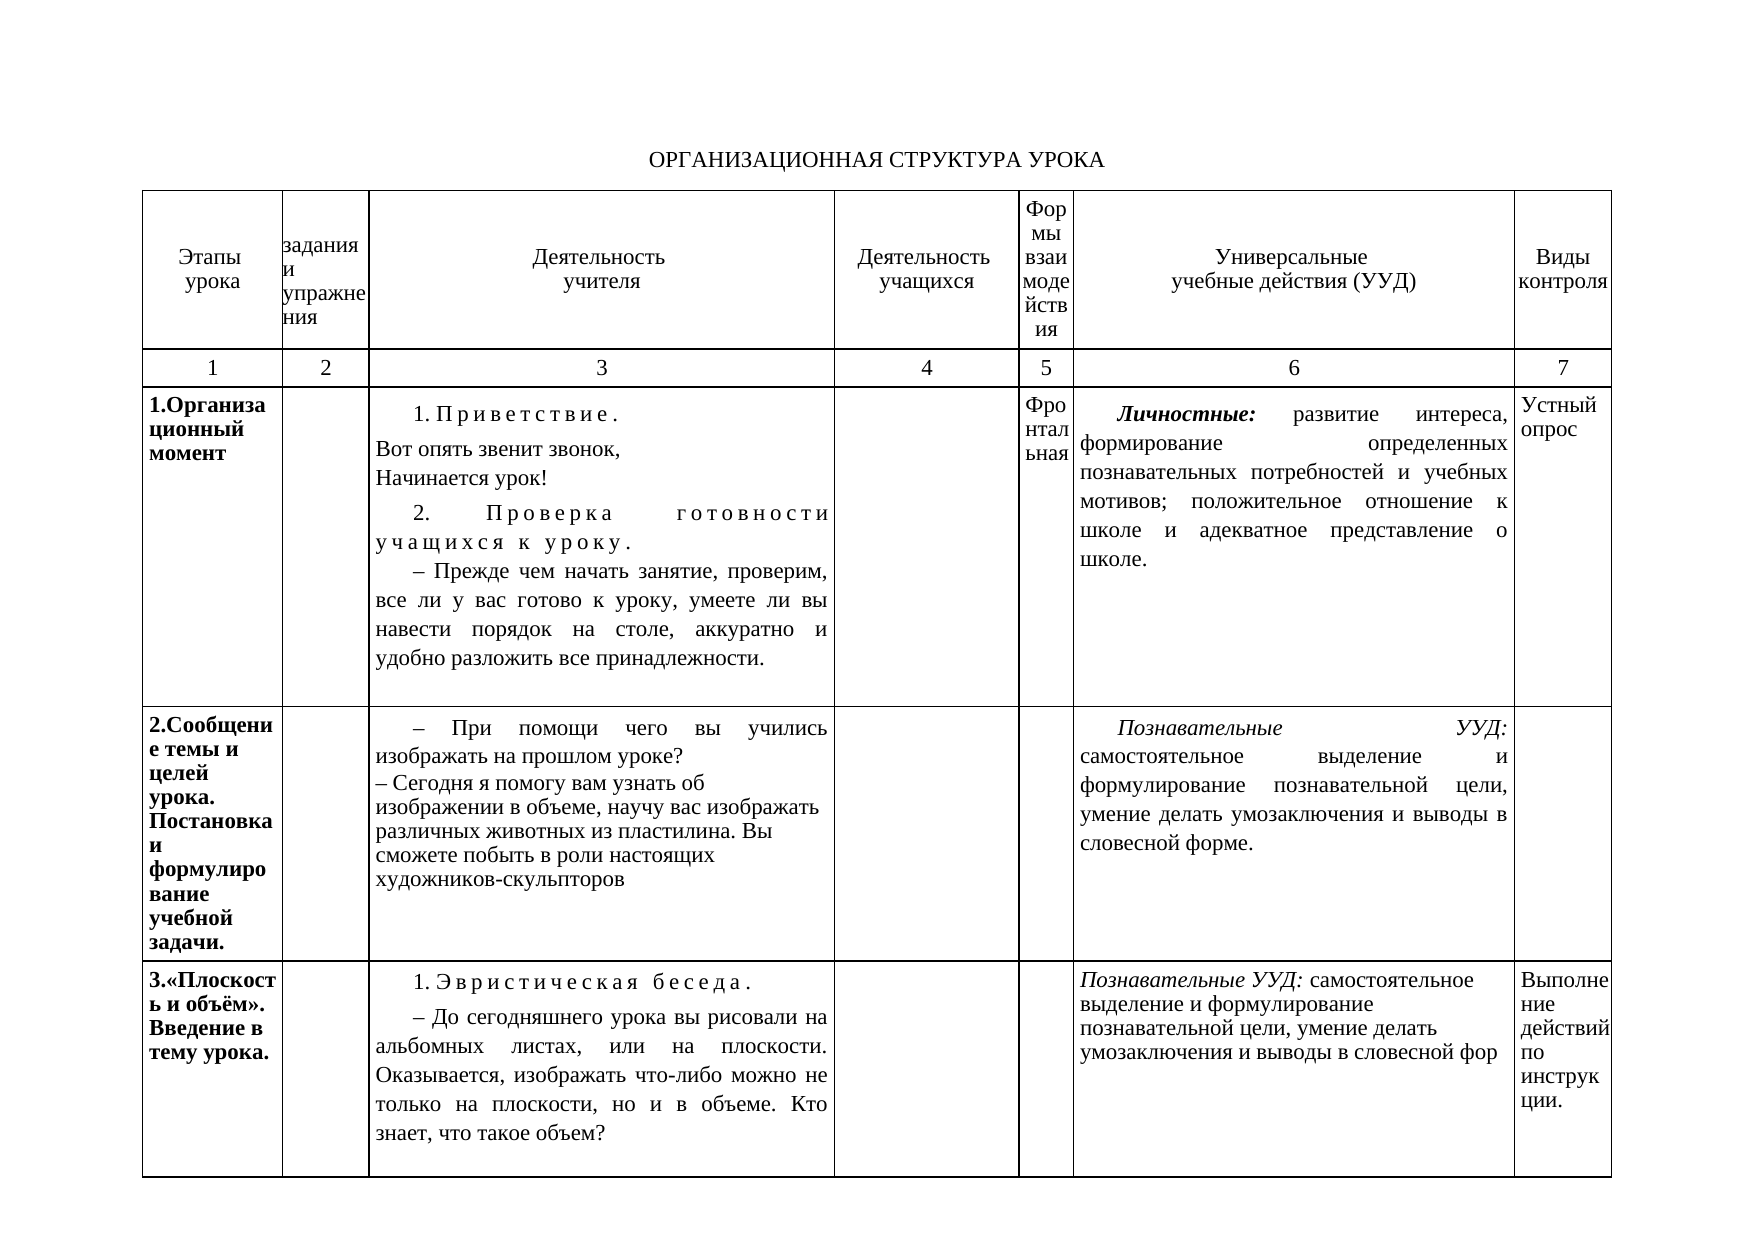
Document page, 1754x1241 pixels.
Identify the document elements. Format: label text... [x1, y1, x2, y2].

table_header Деятельность учащихся [835, 191, 1018, 348]
table_cell 3 [370, 350, 834, 386]
table_header Формы взаимодействия [1020, 191, 1073, 348]
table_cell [370, 962, 834, 1176]
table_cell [283, 962, 368, 1176]
table_cell [1515, 707, 1611, 960]
table_cell 2 [283, 350, 368, 386]
table_cell [1020, 707, 1073, 960]
table_cell 1 [143, 350, 282, 386]
table_header Виды контроля [1515, 191, 1611, 348]
table_cell Фронтальная [1020, 388, 1073, 706]
table_cell 4 [835, 350, 1018, 386]
table_header Универсальные учебные действия (УУД) [1074, 191, 1514, 348]
text Организационная структура урока [59, 146, 1695, 172]
table_cell Личностные: развитие интереса, формирование определенных познавательных потребностей и учебных мотивов; положительное отношение к школе и адекватное представление о школе. [1074, 388, 1514, 706]
table_header задания и упражнения [283, 191, 368, 348]
table_cell [283, 707, 368, 960]
table_cell 1. Приветствие. Вот опять звенит звонок, Начинается урок! 2. Проверка готовности учащихся к уроку. – Прежде чем начать занятие, проверим, все ли у вас готово к уроку, умеете ли вы навести порядок на столе, аккуратно и удобно разложить все принадлежности. [370, 388, 834, 706]
table_header Этапы урока [143, 191, 282, 348]
table_cell [835, 707, 1018, 960]
table_cell Познавательные УУД: самостоятельное выделение и формулирование познавательной цели, умение делать умозаключения и выводы в словесной форме. [1074, 707, 1514, 960]
table_cell 6 [1074, 350, 1514, 386]
table_cell Устный опрос [1515, 388, 1611, 706]
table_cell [1074, 962, 1514, 1176]
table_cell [143, 962, 282, 1176]
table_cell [1515, 962, 1611, 1176]
table_cell [1020, 962, 1073, 1176]
table_cell 5 [1020, 350, 1073, 386]
table_cell – При помощи чего вы учились изображать на прошлом уроке? – Сегодня я помогу вам узнать об изображении в объеме, научу вас изображать различных животных из пластилина. Вы сможете побыть в роли настоящих художников-скульпторов [370, 707, 834, 960]
table_cell 7 [1515, 350, 1611, 386]
table_cell 2.Сообщение темы и целей урока. Постановка и формулирование учебной задачи. [143, 707, 282, 960]
table_cell 1.Организационный момент [143, 388, 282, 706]
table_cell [835, 962, 1018, 1176]
table_cell [835, 388, 1018, 706]
table_header Деятельность учителя [370, 191, 834, 348]
table_cell [283, 388, 368, 706]
